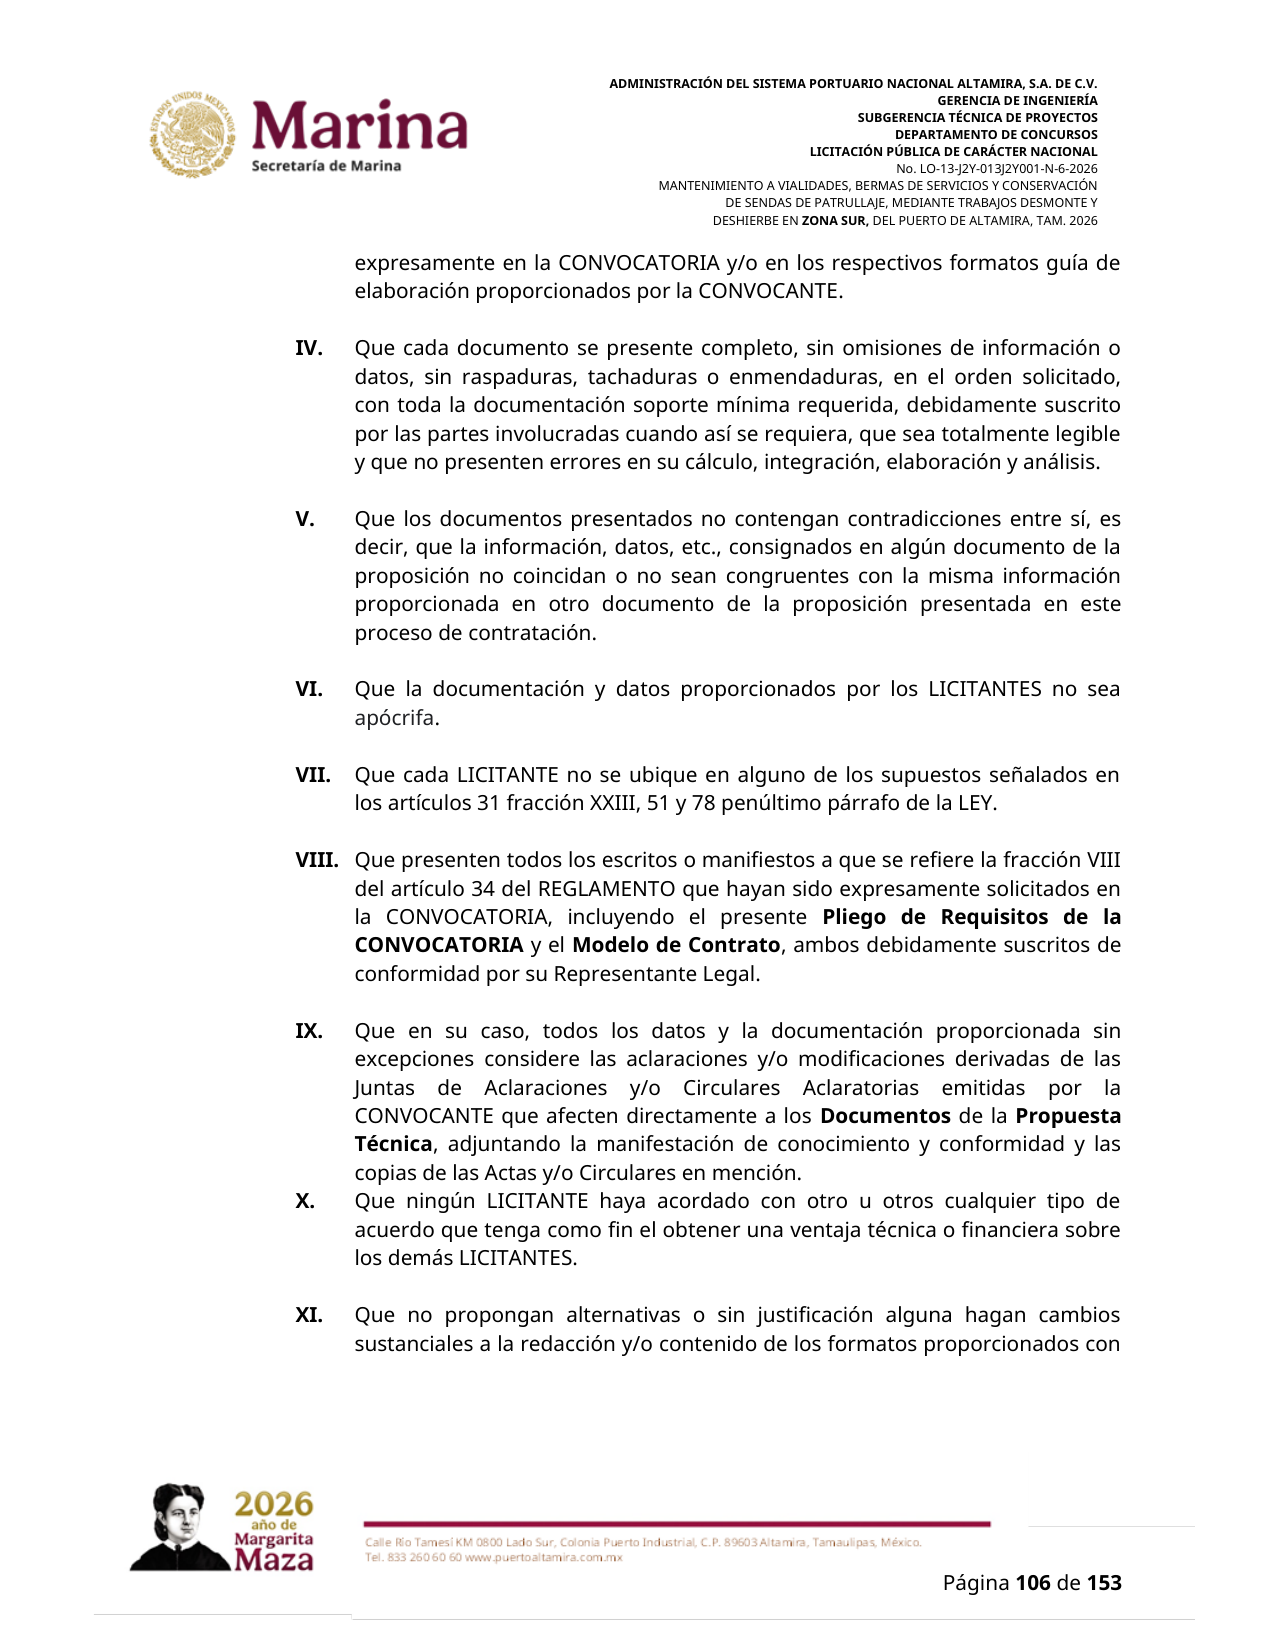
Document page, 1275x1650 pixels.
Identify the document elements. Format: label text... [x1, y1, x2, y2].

picture [102, 56, 515, 208]
list Que en su caso, todos los datos y la documentación proporcionada sin excepciones considere las aclaraciones y/o modificaciones derivadas de las Juntas de Aclaraciones y/o Circulares Aclaratorias emitidas por la CONVOCANTE que afecten directamente a los Documentos de la Propuesta Técnica, adjuntando la manifestación de conocimiento y conformidad y las copias de las Actas y/o Circulares en mención. [295, 1016, 1122, 1186]
list Que la documentación y datos proporcionados por los LICITANTES no sea apócrifa. [295, 674, 1122, 731]
list Que ningún LICITANTE haya acordado con otro u otros cualquier tipo de acuerdo que tenga como fin el obtener una ventaja técnica o financiera sobre los demás LICITANTES. [295, 1186, 1122, 1272]
list Que cada documento se presente completo, sin omisiones de información o datos, sin raspaduras, tachaduras o enmendaduras, en el orden solicitado, con toda la documentación soporte mínima requerida, debidamente suscrito por las partes involucradas cuando así se requiera, que sea totalmente legible y que no presenten errores en su cálculo, integración, elaboración y análisis. [295, 333, 1122, 476]
list Que presenten todos los escritos o manifiestos a que se refiere la fracción VIII del artículo 34 del REGLAMENTO que hayan sido expresamente solicitados en la CONVOCATORIA, incluyendo el presente Pliego de Requisitos de la CONVOCATORIA y el Modelo de Contrato, ambos debidamente suscritos de conformidad por su Representante Legal. [295, 845, 1122, 987]
list Que cada LICITANTE no se ubique en alguno de los supuestos señalados en los artículos 31 fracción XXIII, 51 y 78 penúltimo párrafo de la LEY. [295, 760, 1122, 817]
list Que los documentos presentados no contengan contradicciones entre sí, es decir, que la información, datos, etc., consignados en algún documento de la proposición no coincidan o no sean congruentes con la misma información proporcionada en otro documento de la proposición presentada en este proceso de contratación. [295, 504, 1122, 646]
picture [93, 1452, 1195, 1621]
